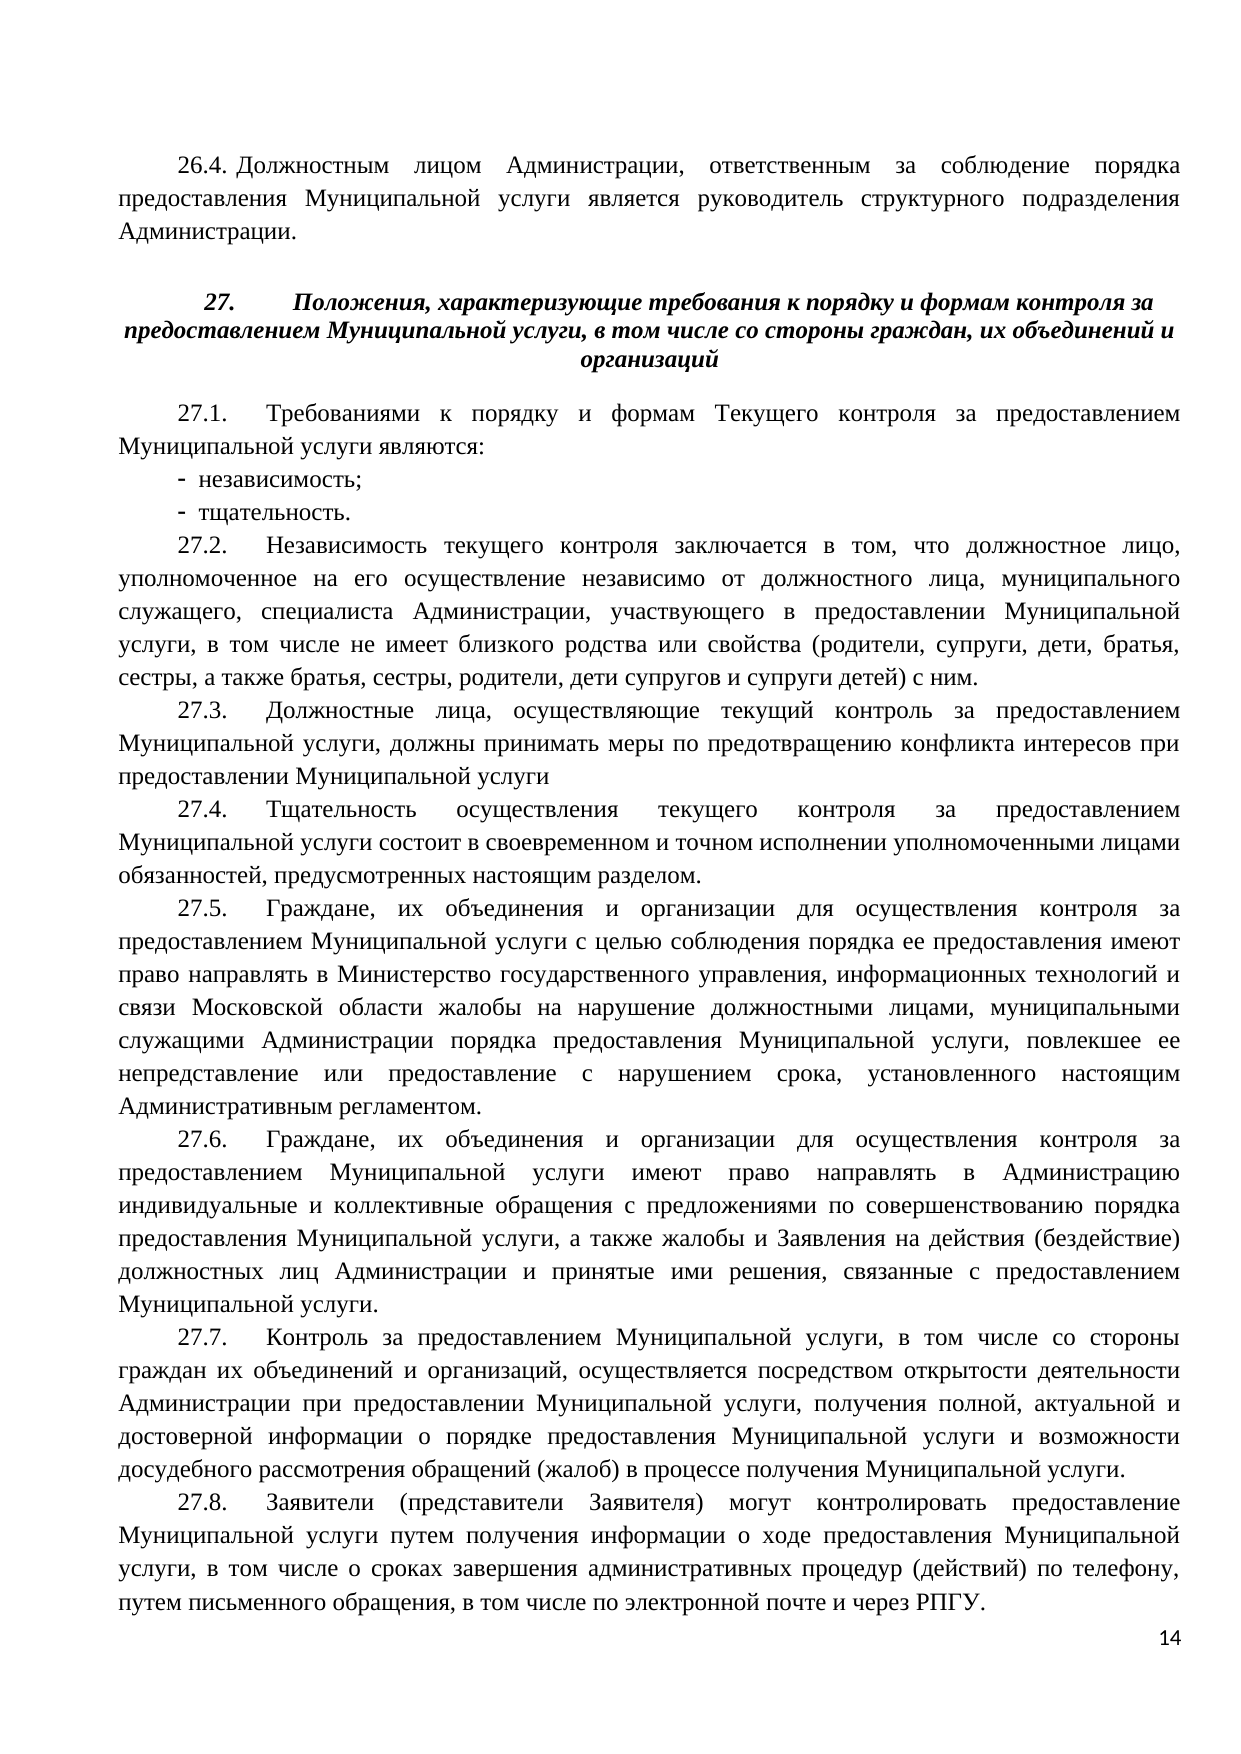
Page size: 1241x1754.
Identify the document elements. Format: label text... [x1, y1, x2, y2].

text Контроль за предоставлением Муниципальной услуги, в том числе со стороны граждан их объединений и организаций, осуществляется посредством открытости деятельности Администрации при предоставлении Муниципальной услуги, получения полной, актуальной и достоверной информации о порядке предоставления Муниципальной услуги и возможности досудебного рассмотрения обращений (жалоб) в процессе получения Муниципальной услуги. [118, 1322, 1181, 1483]
text Должностные лица, осуществляющие текущий контроль за предоставлением Муниципальной услуги, должны принимать меры по предотвращению конфликта интересов при предоставлении Муниципальной услуги [118, 695, 1181, 790]
list тщательность. [118, 497, 1181, 526]
text Требованиями к порядку и формам Текущего контроля за предоставлением Муниципальной услуги являются: [118, 398, 1181, 459]
text Заявители (представители Заявителя) могут контролировать предоставление Муниципальной услуги путем получения информации о ходе предоставления Муниципальной услуги, в том числе о сроках завершения административных процедур (действий) по телефону, путем письменного обращения, в том числе по электронной почте и через РПГУ. [118, 1487, 1181, 1615]
list независимость; [118, 464, 1181, 493]
text Положения, характеризующие требования к порядку и формам контроля за предоставлением Муниципальной услуги, в том числе со стороны граждан, их объединений и организаций [118, 287, 1181, 373]
text Независимость текущего контроля заключается в том, что должностное лицо, уполномоченное на его осуществление независимо от должностного лица, муниципального служащего, специалиста Администрации, участвующего в предоставлении Муниципальной услуги, в том числе не имеет близкого родства или свойства (родители, супруги, дети, братья, сестры, а также братья, сестры, родители, дети супругов и супруги детей) с ним. [118, 530, 1181, 691]
text Граждане, их объединения и организации для осуществления контроля за предоставлением Муниципальной услуги с целью соблюдения порядка ее предоставления имеют право направлять в Министерство государственного управления, информационных технологий и связи Московской области жалобы на нарушение должностными лицами, муниципальными служащими Администрации порядка предоставления Муниципальной услуги, повлекшее ее непредставление или предоставление с нарушением срока, установленного настоящим Административным регламентом. [118, 893, 1181, 1120]
text Тщательность осуществления текущего контроля за предоставлением Муниципальной услуги состоит в своевременном и точном исполнении уполномоченными лицами обязанностей, предусмотренных настоящим разделом. [118, 794, 1181, 889]
text Граждане, их объединения и организации для осуществления контроля за предоставлением Муниципальной услуги имеют право направлять в Администрацию индивидуальные и коллективные обращения с предложениями по совершенствованию порядка предоставления Муниципальной услуги, а также жалобы и Заявления на действия (бездействие) должностных лиц Администрации и принятые ими решения, связанные с предоставлением Муниципальной услуги. [118, 1124, 1181, 1318]
text Должностным лицом Администрации, ответственным за соблюдение порядка предоставления Муниципальной услуги является руководитель структурного подразделения Администрации. [118, 150, 1181, 245]
